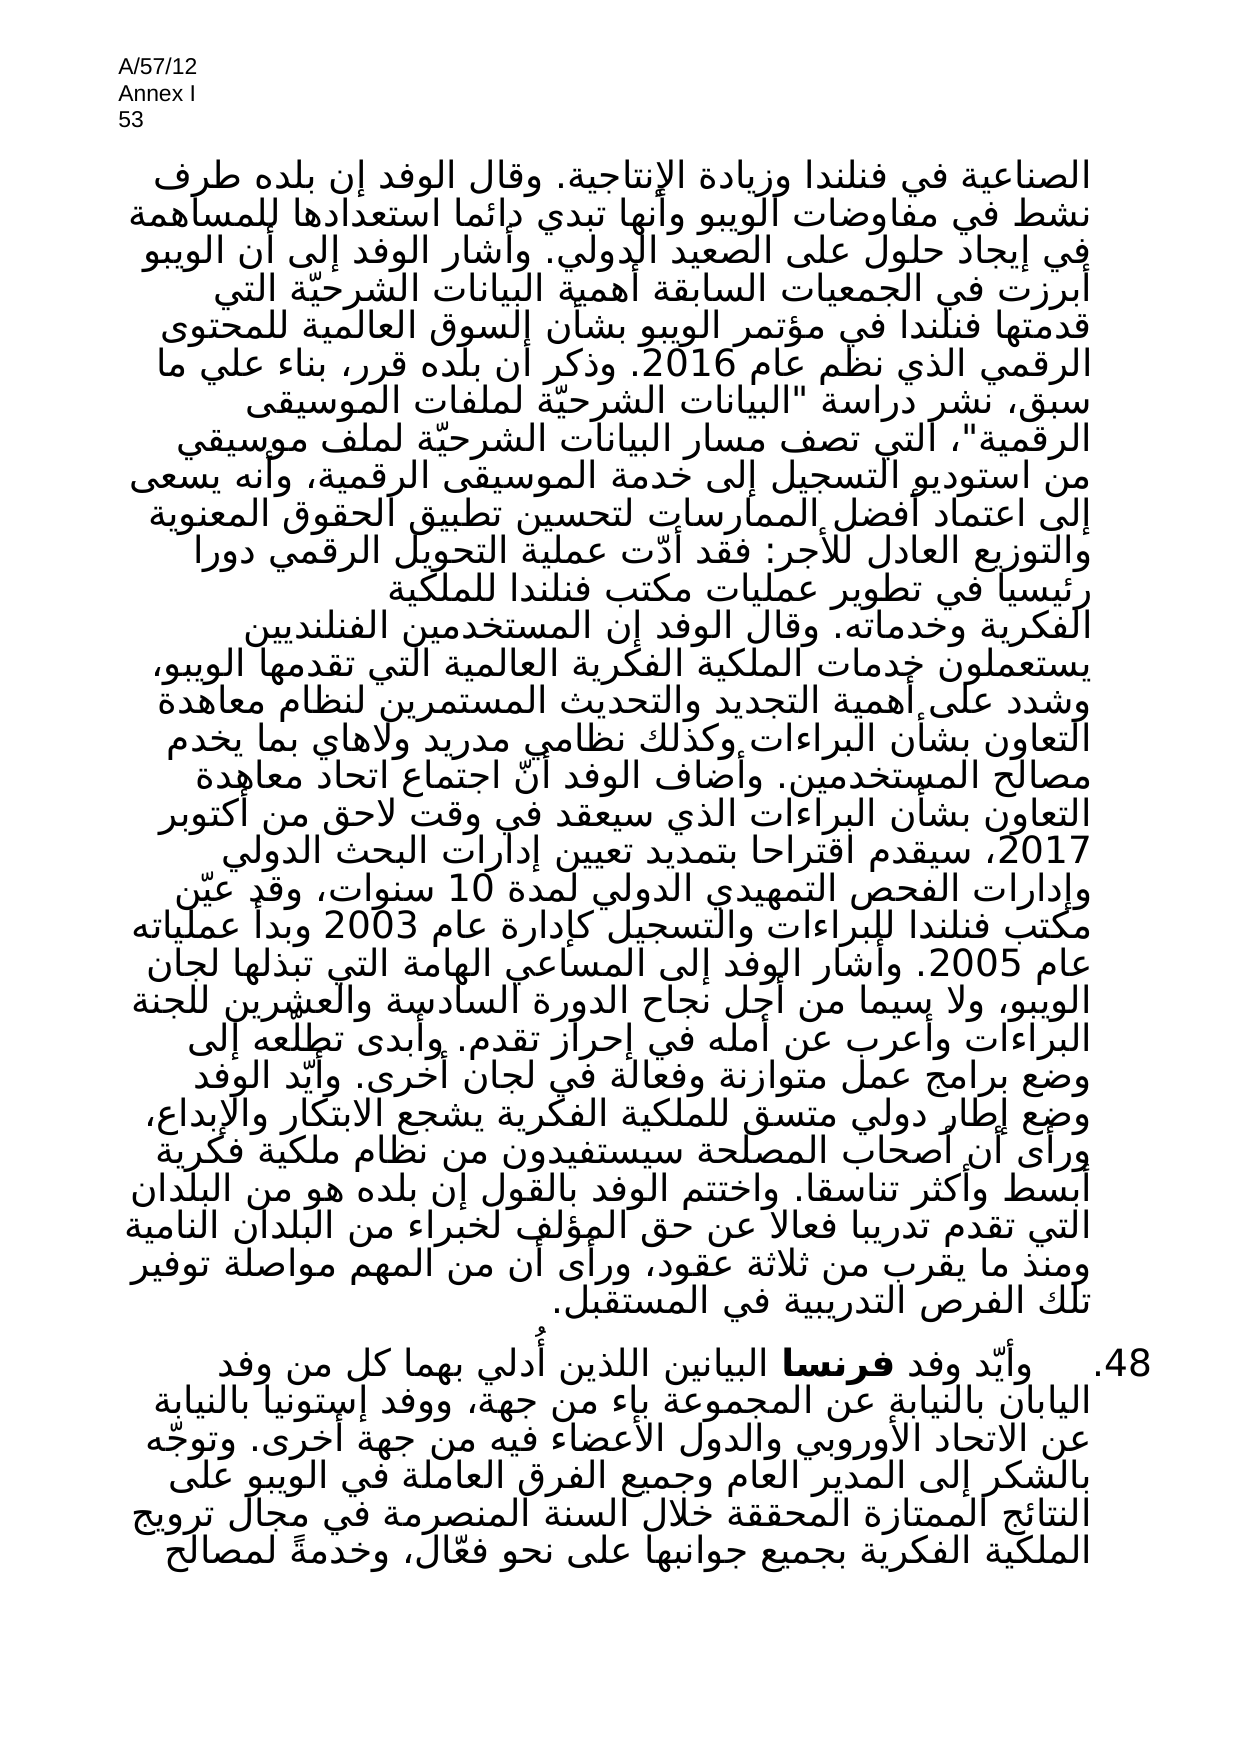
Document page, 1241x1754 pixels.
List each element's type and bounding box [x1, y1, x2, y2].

text [118, 1346, 1092, 1571]
text [118, 158, 1092, 1321]
